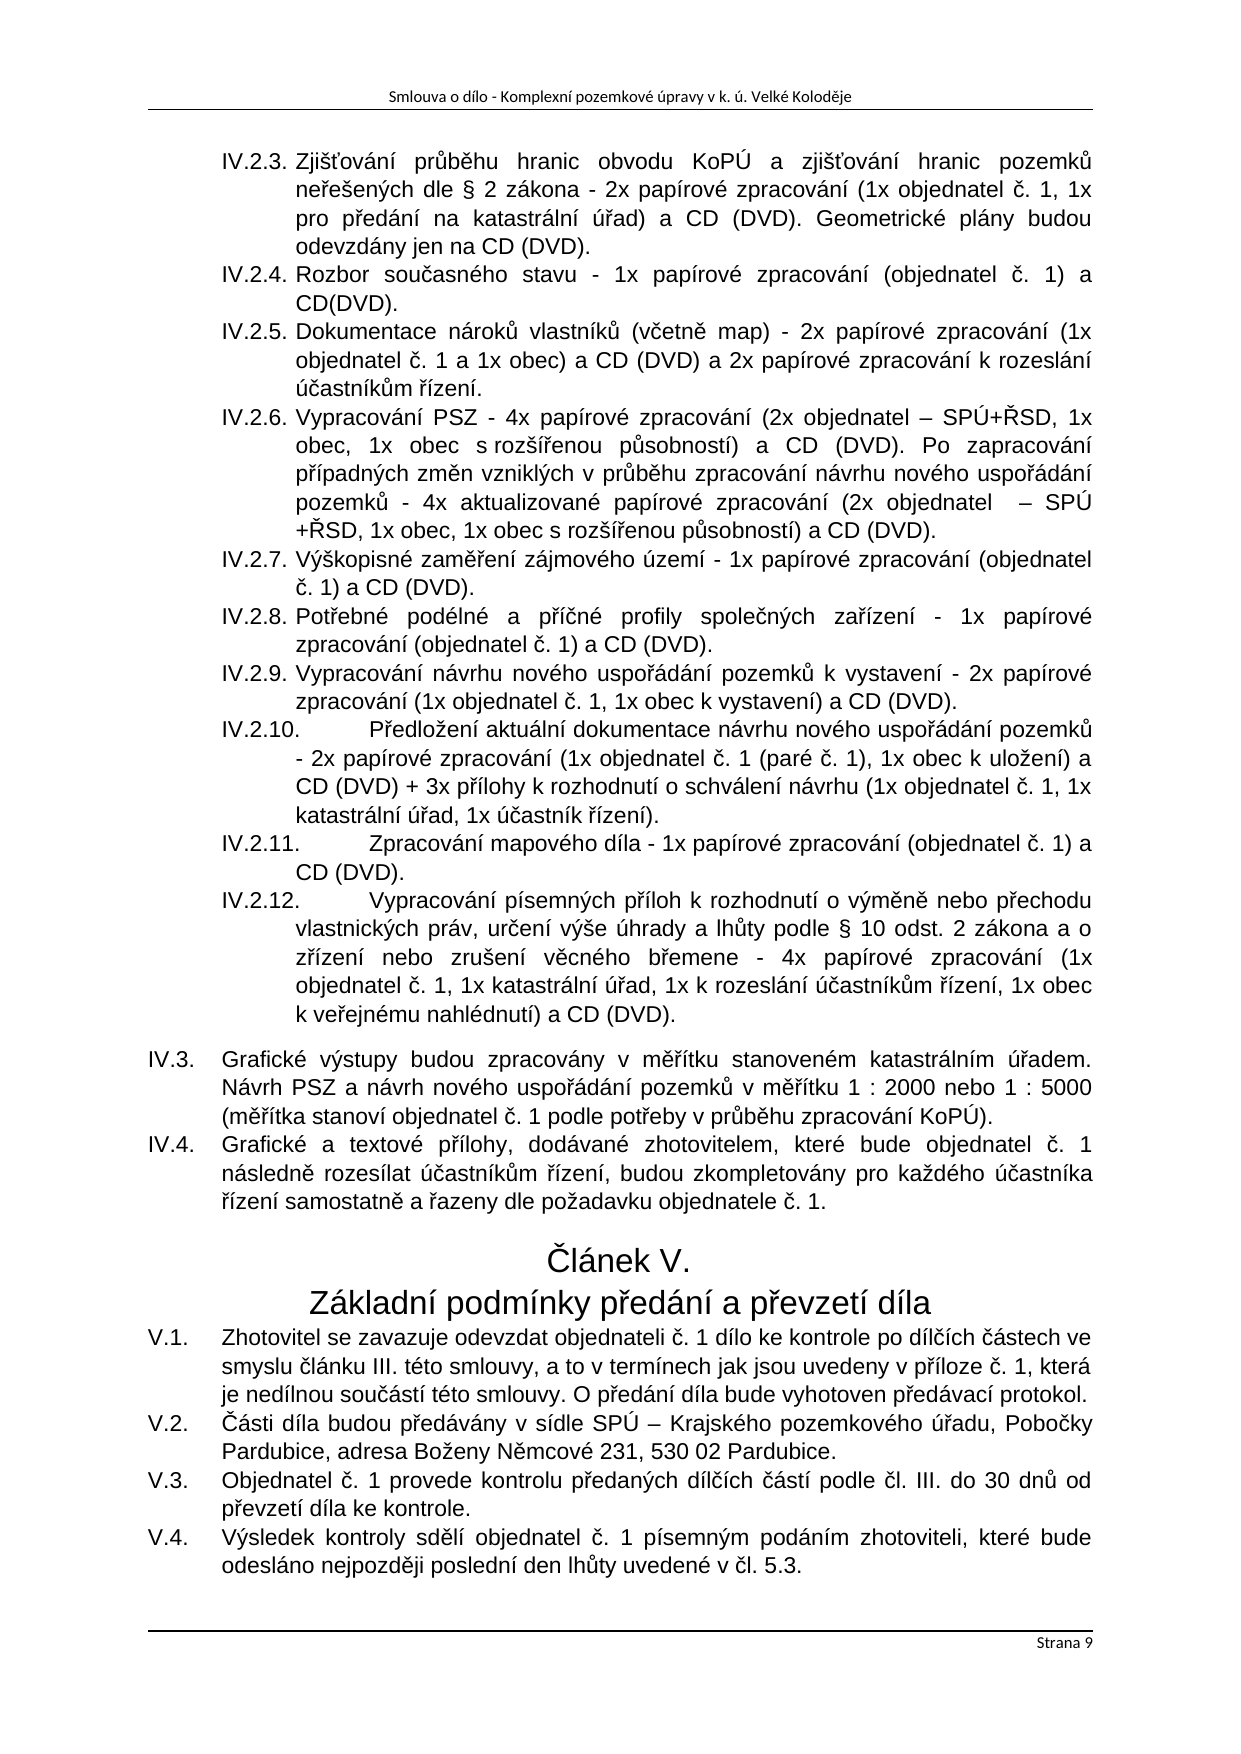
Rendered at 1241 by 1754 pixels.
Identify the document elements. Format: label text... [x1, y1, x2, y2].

list Výsledek kontroly sdělí objednatel č. 1 písemným podáním zhotoviteli, které bude odesláno nejpozději poslední den lhůty uvedené v čl. 5.3. [148, 1523, 1093, 1578]
list Zhotovitel se zavazuje odevzdat objednateli č. 1 dílo ke kontrole po dílčích částech ve smyslu článku III. této smlouvy, a to v termínech jak jsou uvedeny v příloze č. 1, která je nedílnou součástí této smlouvy. O předání díla bude vyhotoven předávací protokol. [148, 1324, 1093, 1408]
text Potřebné podélné a příčné profily společných zařízení - 1x papírové zpracování (objednatel č. 1) a CD (DVD). [221, 603, 1093, 657]
list Grafické a textové přílohy, dodávané zhotovitelem, které bude objednatel č. 1 následně rozesílat účastníkům řízení, budou zkompletovány pro každého účastníka řízení samostatně a řazeny dle požadavku objednatele č. 1. [148, 1131, 1093, 1214]
text Zjišťování průběhu hranic obvodu KoPÚ a zjišťování hranic pozemků neřešených dle § 2 zákona - 2x papírové zpracování (1x objednatel č. 1, 1x pro předání na katastrální úřad) a CD (DVD). Geometrické plány budou odevzdány jen na CD (DVD). [221, 148, 1093, 259]
subtitle Základní podmínky předání a převzetí díla [148, 1241, 1093, 1321]
text Dokumentace nároků vlastníků (včetně map) - 2x papírové zpracování (1x objednatel č. 1 a 1x obec) a CD (DVD) a 2x papírové zpracování k rozeslání účastníkům řízení. [221, 318, 1093, 401]
list Objednatel č. 1 provede kontrolu předaných dílčích částí podle čl. III. do 30 dnů od převzetí díla ke kontrole. [148, 1467, 1093, 1521]
text Předložení aktuální dokumentace návrhu nového uspořádání pozemků - 2x papírové zpracování (1x objednatel č. 1 (paré č. 1), 1x obec k uložení) a CD (DVD) + 3x přílohy k rozhodnutí o schválení návrhu (1x objednatel č. 1, 1x katastrální úřad, 1x účastník řízení). [221, 716, 1093, 828]
text Vypracování návrhu nového uspořádání pozemků k vystavení - 2x papírové zpracování (1x objednatel č. 1, 1x obec k vystavení) a CD (DVD). [221, 659, 1093, 714]
text Rozbor současného stavu - 1x papírové zpracování (objednatel č. 1) a CD(DVD). [221, 261, 1093, 316]
text Výškopisné zaměření zájmového území - 1x papírové zpracování (objednatel č. 1) a CD (DVD). [221, 546, 1093, 601]
list Části díla budou předávány v sídle SPÚ – Krajského pozemkového úřadu, Pobočky Pardubice, adresa Boženy Němcové 231, 530 02 Pardubice. [148, 1410, 1093, 1464]
text Vypracování písemných příloh k rozhodnutí o výměně nebo přechodu vlastnických práv, určení výše úhrady a lhůty podle § 10 odst. 2 zákona a o zřízení nebo zrušení věcného břemene - 4x papírové zpracování (1x objednatel č. 1, 1x katastrální úřad, 1x k rozeslání účastníkům řízení, 1x obec k veřejnému nahlédnutí) a CD (DVD). [221, 887, 1093, 1027]
text Zpracování mapového díla - 1x papírové zpracování (objednatel č. 1) a CD (DVD). [221, 830, 1093, 885]
text Vypracování PSZ - 4x papírové zpracování (2x objednatel – SPÚ+ŘSD, 1x obec, 1x obec s rozšířenou působností) a CD (DVD). Po zapracování případných změn vzniklých v průběhu zpracování návrhu nového uspořádání pozemků - 4x aktualizované papírové zpracování (2x objednatel – SPÚ +ŘSD, 1x obec, 1x obec s rozšířenou působností) a CD (DVD). [221, 403, 1093, 544]
list Grafické výstupy budou zpracovány v měřítku stanoveném katastrálním úřadem. Návrh PSZ a návrh nového uspořádání pozemků v měřítku 1 : 2000 nebo 1 : 5000 (měřítka stanoví objednatel č. 1 podle potřeby v průběhu zpracování KoPÚ). [148, 1046, 1093, 1129]
